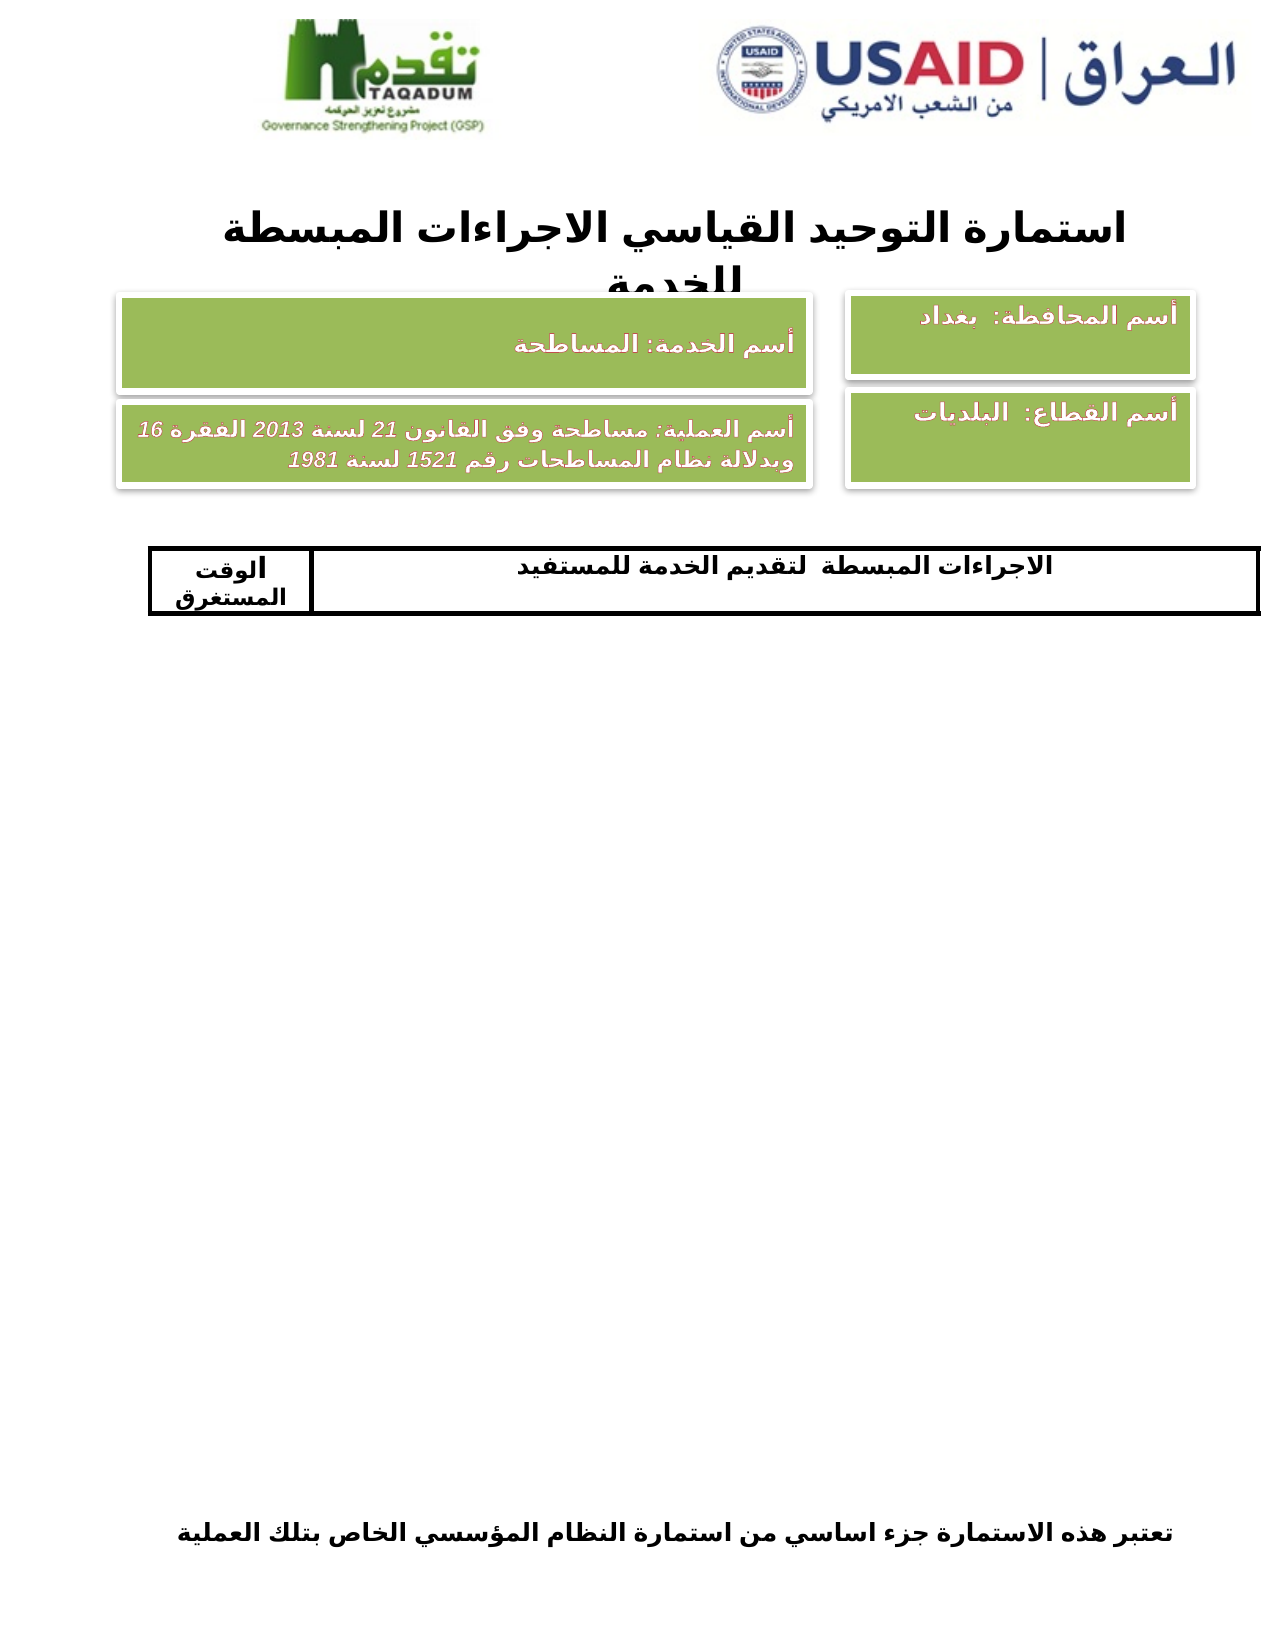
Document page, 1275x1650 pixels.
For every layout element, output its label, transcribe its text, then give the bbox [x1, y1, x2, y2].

picture [253, 19, 502, 140]
table_header الاجراءات المبسطة لتقديم الخدمة للمستفيد [314, 551, 1256, 611]
text استمارة التوحيد القياسي الاجراءات المبسطة للخدمة [150, 203, 1200, 306]
table_header الوقت المستغرق [152, 551, 309, 611]
picture [698, 19, 1252, 136]
